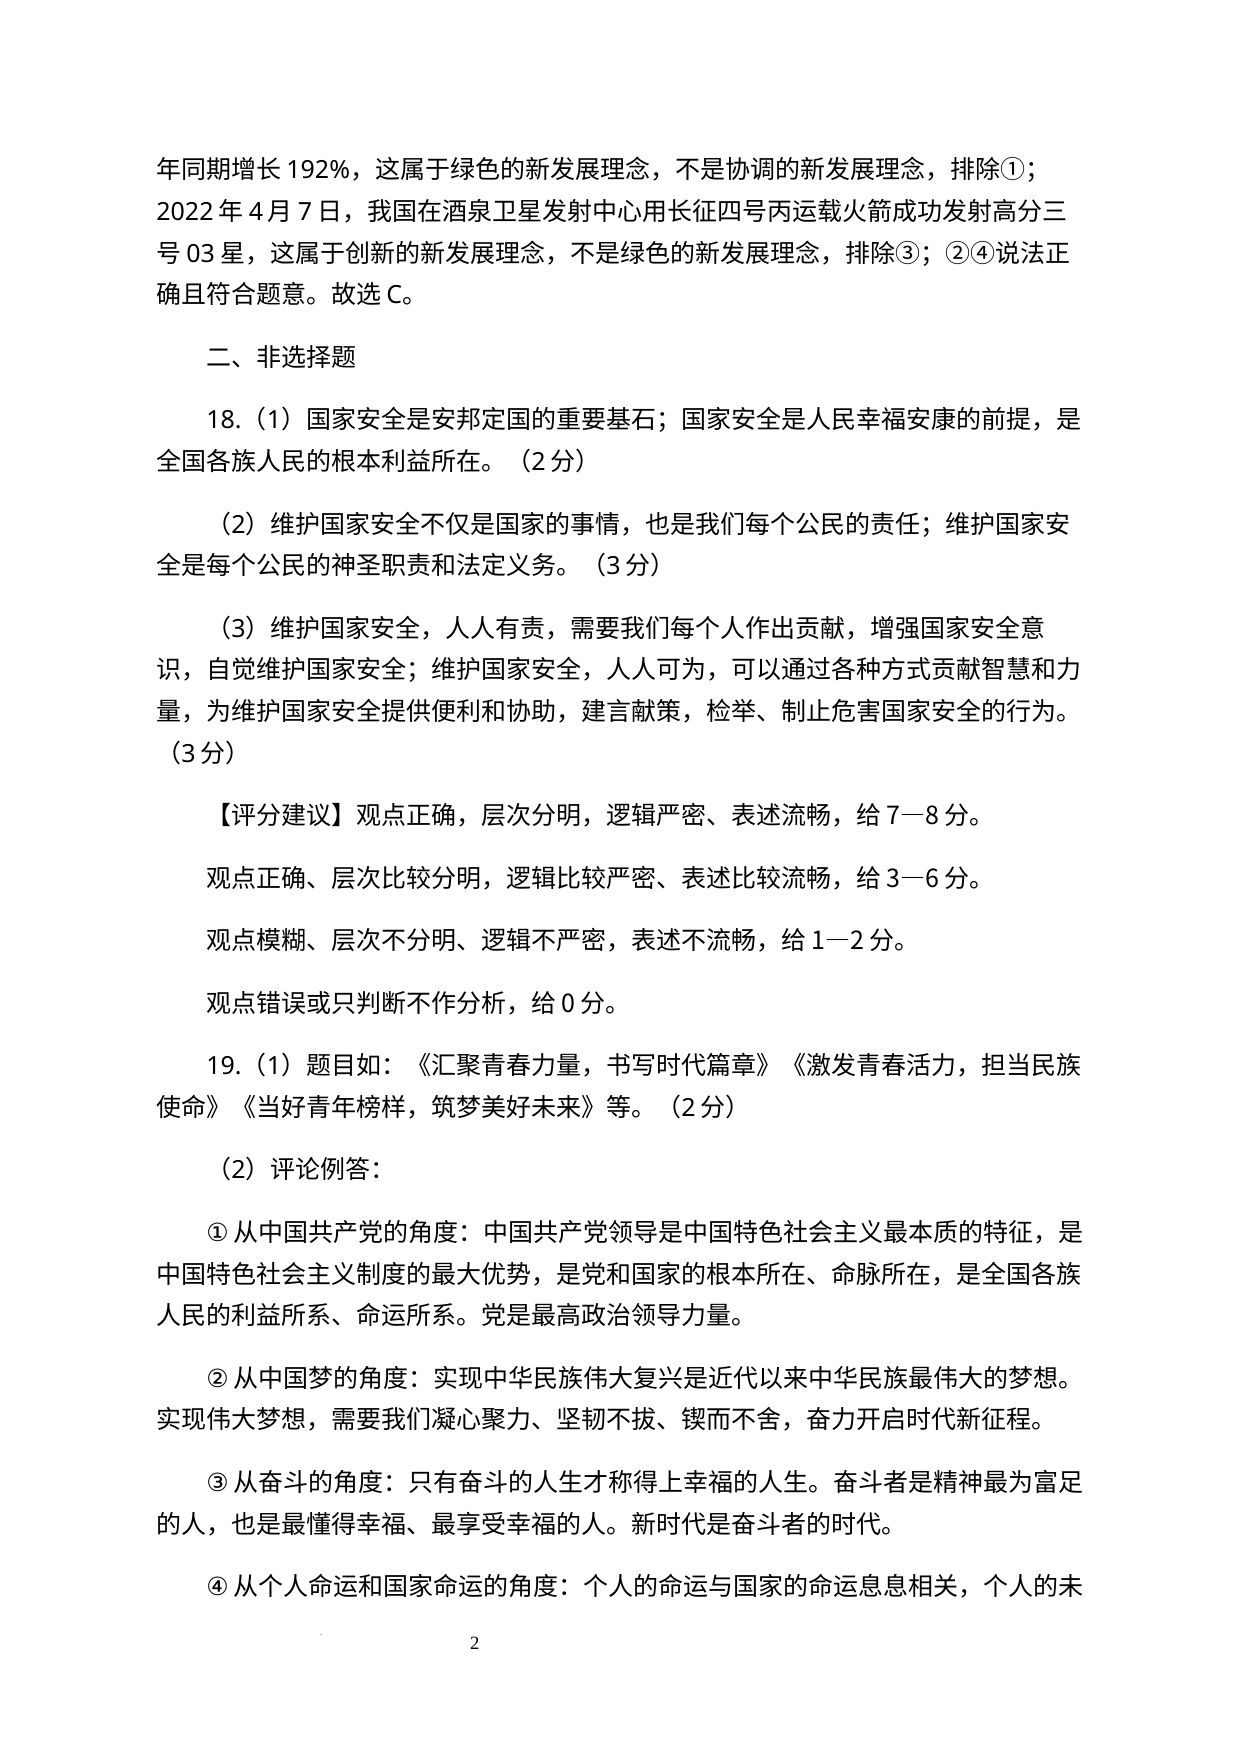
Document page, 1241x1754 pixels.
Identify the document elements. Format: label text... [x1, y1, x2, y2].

text ②从中国梦的角度：实现中华民族伟大复兴是近代以来中华民族最伟大的梦想。实现伟大梦想，需要我们凝心聚力、坚韧不拔、锲而不舍，奋力开启时代新征程。 [156, 1358, 1084, 1436]
text 观点错误或只判断不作分析，给0分。 [156, 983, 1084, 1019]
text 二、非选择题 [156, 337, 1084, 374]
text 观点正确、层次比较分明，逻辑比较严密、表述比较流畅，给3—6分。 [156, 858, 1084, 894]
text （2）维护国家安全不仅是国家的事情，也是我们每个公民的责任；维护国家安全是每个公民的神圣职责和法定义务。（3分） [156, 504, 1084, 582]
text 19.（1）题目如：《汇聚青春力量，书写时代篇章》《激发青春活力，担当民族使命》《当好青年榜样，筑梦美好未来》等。（2分） [156, 1046, 1084, 1124]
text 18.（1）国家安全是安邦定国的重要基石；国家安全是人民幸福安康的前提，是全国各族人民的根本利益所在。（2分） [156, 400, 1084, 478]
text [156, 1567, 1084, 1603]
text （2）评论例答： [156, 1150, 1084, 1186]
text ①从中国共产党的角度：中国共产党领导是中国特色社会主义最本质的特征，是中国特色社会主义制度的最大优势，是党和国家的根本所在、命脉所在，是全国各族人民的利益所系、命运所系。党是最高政治领导力量。 [156, 1212, 1084, 1332]
text 观点模糊、层次不分明、逻辑不严密，表述不流畅，给1—2分。 [156, 921, 1084, 957]
text ③从奋斗的角度：只有奋斗的人生才称得上幸福的人生。奋斗者是精神最为富足的人，也是最懂得幸福、最享受幸福的人。新时代是奋斗者的时代。 [156, 1462, 1084, 1540]
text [156, 150, 1084, 311]
text （3）维护国家安全，人人有责，需要我们每个人作出贡献，增强国家安全意识，自觉维护国家安全；维护国家安全，人人可为，可以通过各种方式贡献智慧和力量，为维护国家安全提供便利和协助，建言献策，检举、制止危害国家安全的行为。（3分） [156, 608, 1084, 769]
text 【评分建议】观点正确，层次分明，逻辑严密、表述流畅，给7—8分。 [156, 796, 1084, 832]
